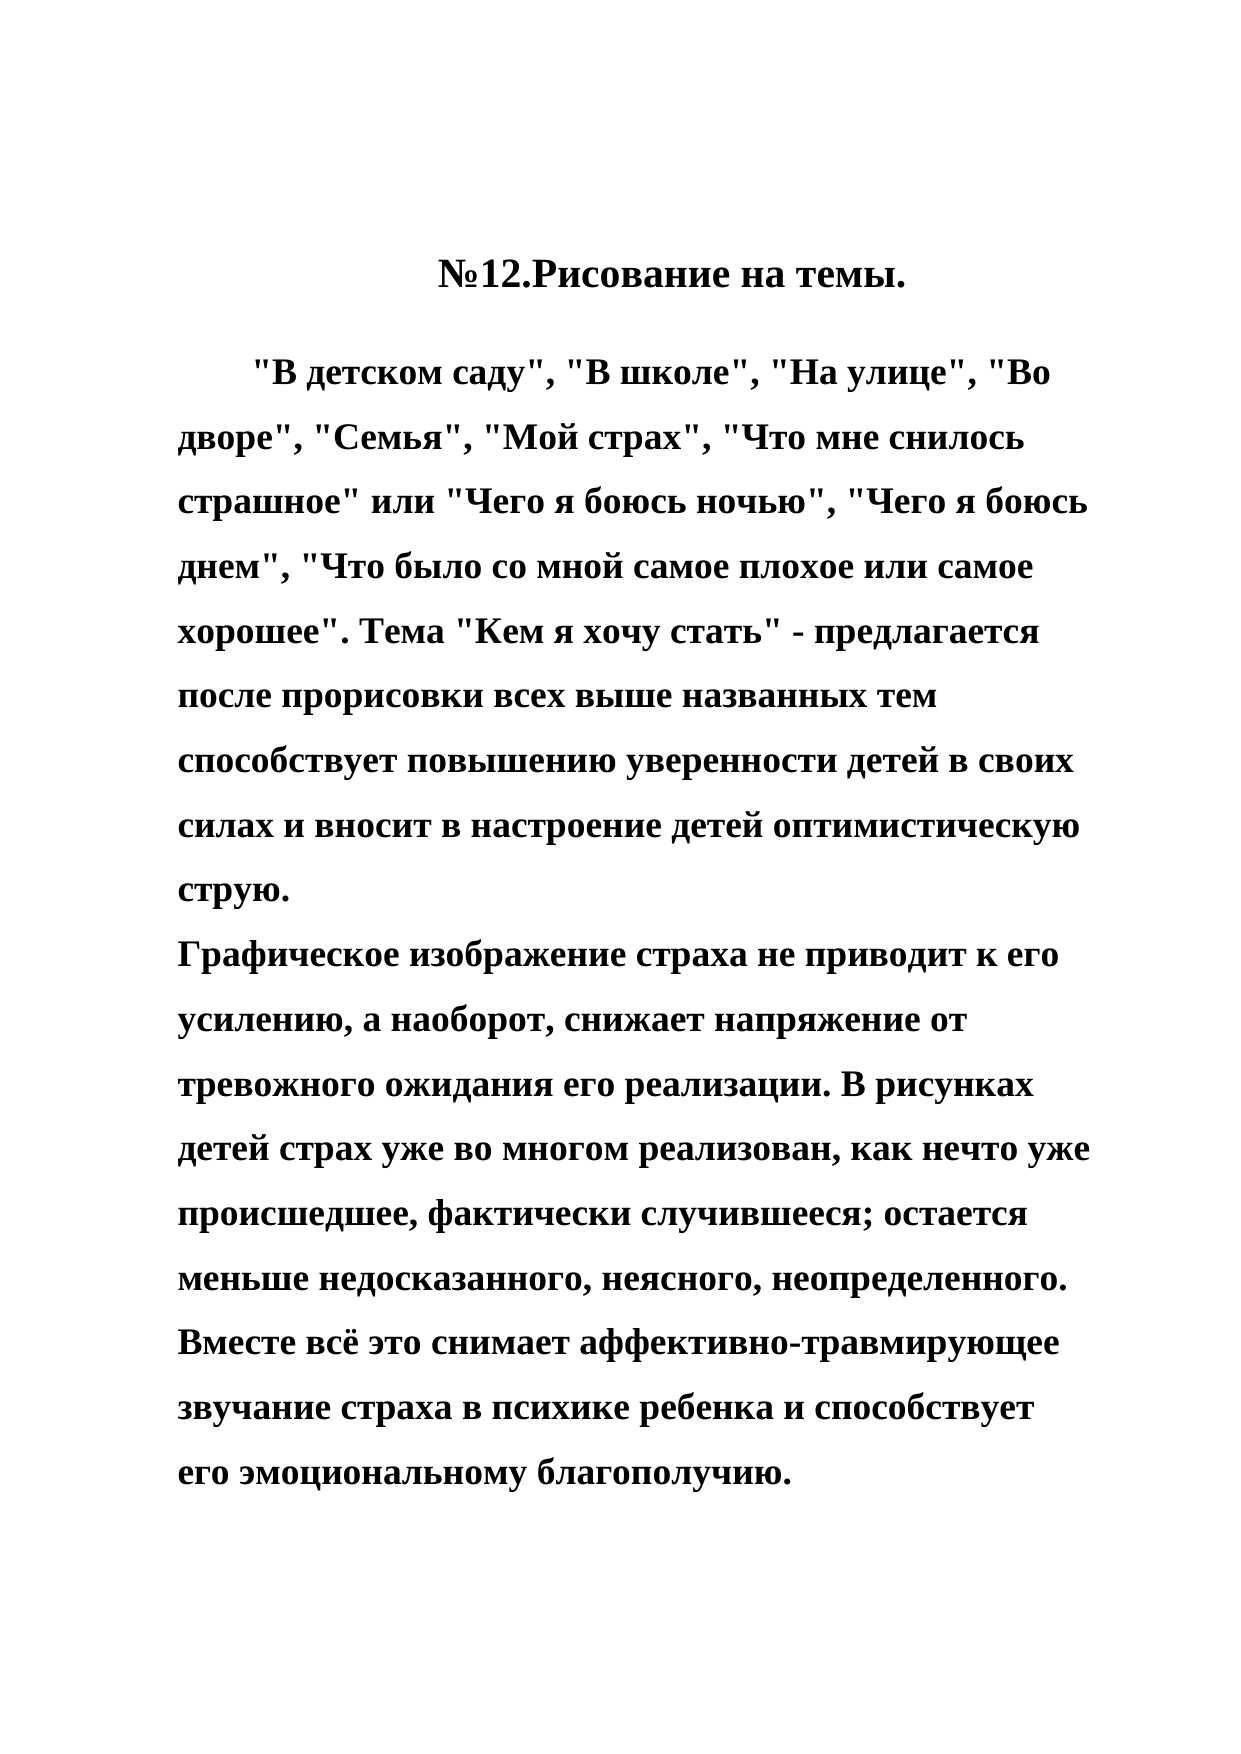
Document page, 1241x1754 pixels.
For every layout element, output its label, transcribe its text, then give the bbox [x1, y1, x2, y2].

text "В детском саду", "В школе", "На улице", "Во дворе", "Семья", "Мой страх", "Что мне снилось страшное" или "Чего я боюсь ночью", "Чего я боюсь днем", "Что было со мной самое плохое или самое хорошее". Тема "Кем я хочу стать" - предлагается после прорисовки всех выше названных тем способствует повышению уверенности детей в своих силах и вносит в настроение детей оптимистическую струю. Графическое изображение страха не приводит к его усилению, а наоборот, снижает напряжение от тревожного ожидания его реализации. В рисунках детей страх уже во многом реализован, как нечто уже происшедшее, фактически случившееся; остается меньше недосказанного, неясного, неопределенного. Вместе всё это снимает аффективно-травмирующее звучание страха в психике ребенка и способствует его эмоциональному благополучию. [177, 349, 1093, 1492]
text №12.Рисование на темы. [177, 248, 1093, 296]
